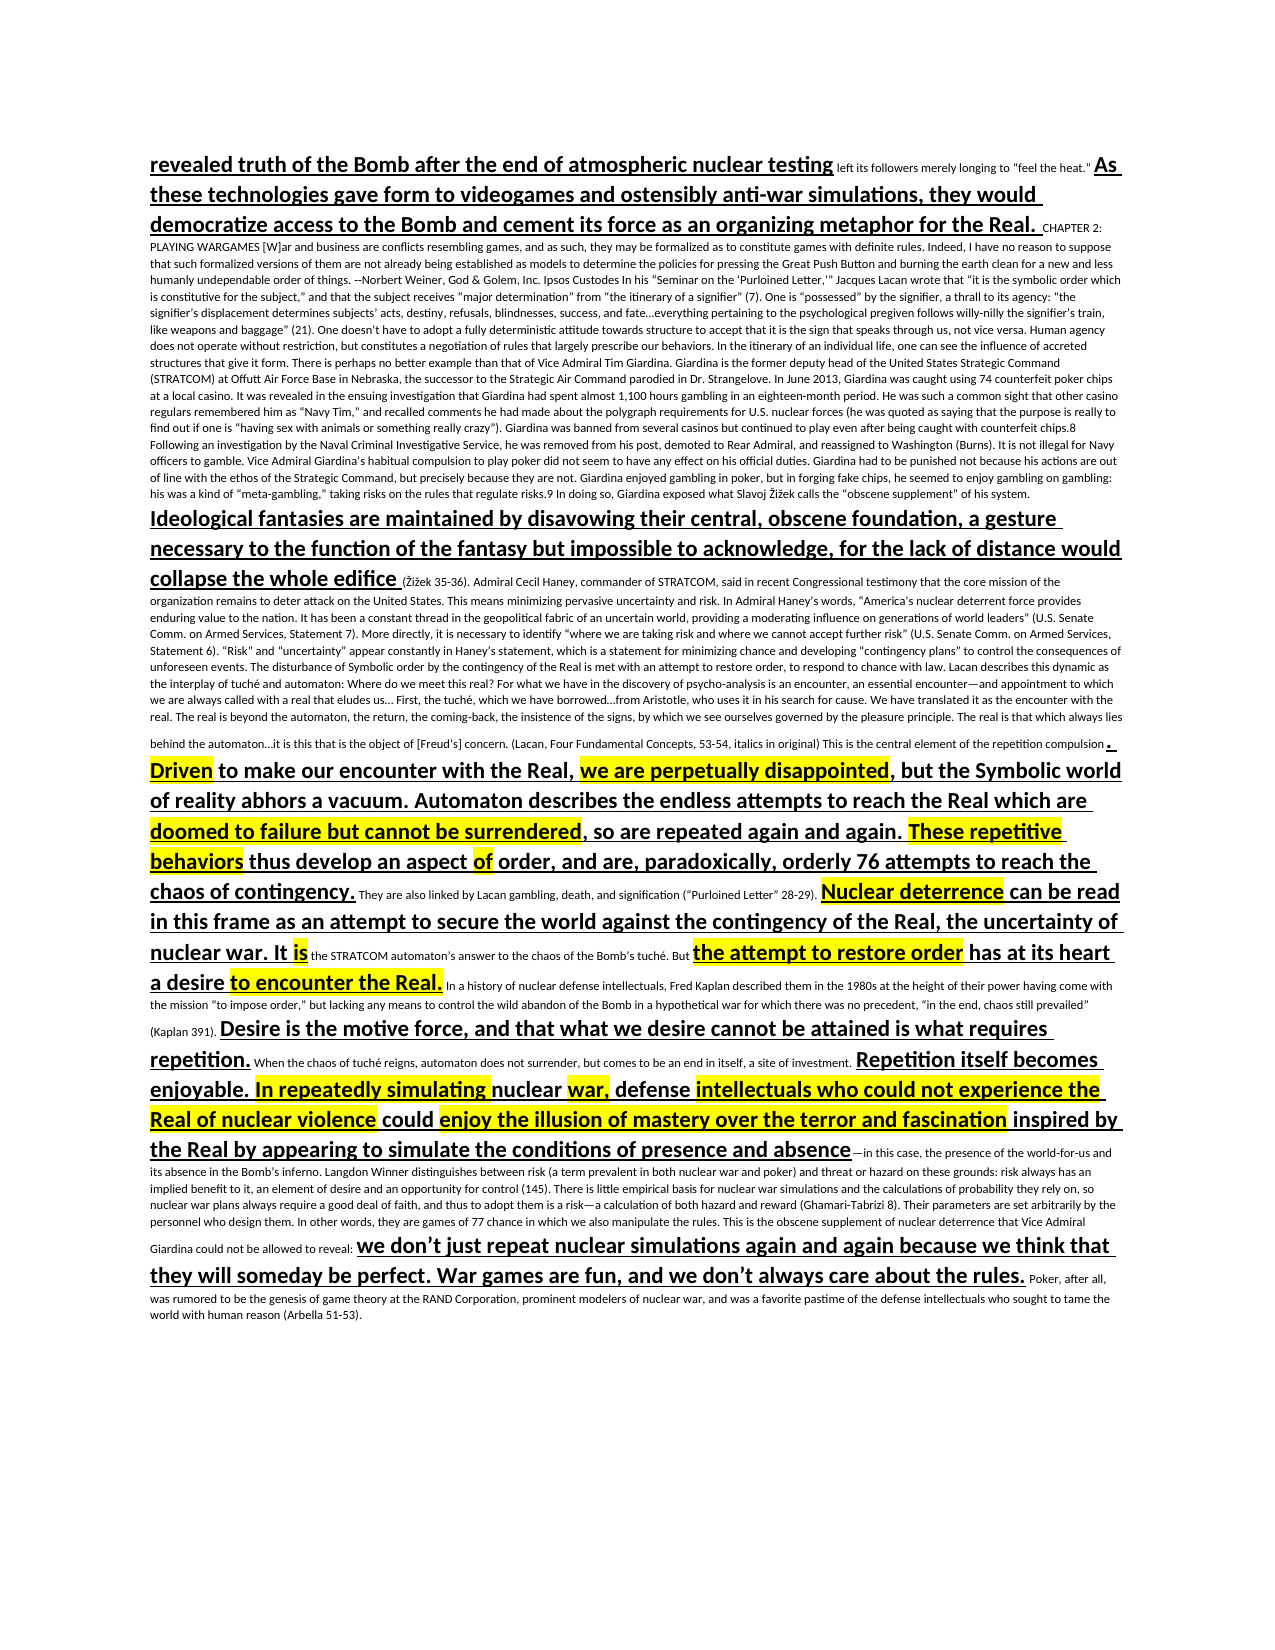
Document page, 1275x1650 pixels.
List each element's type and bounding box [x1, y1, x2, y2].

text [150, 150, 1125, 1323]
